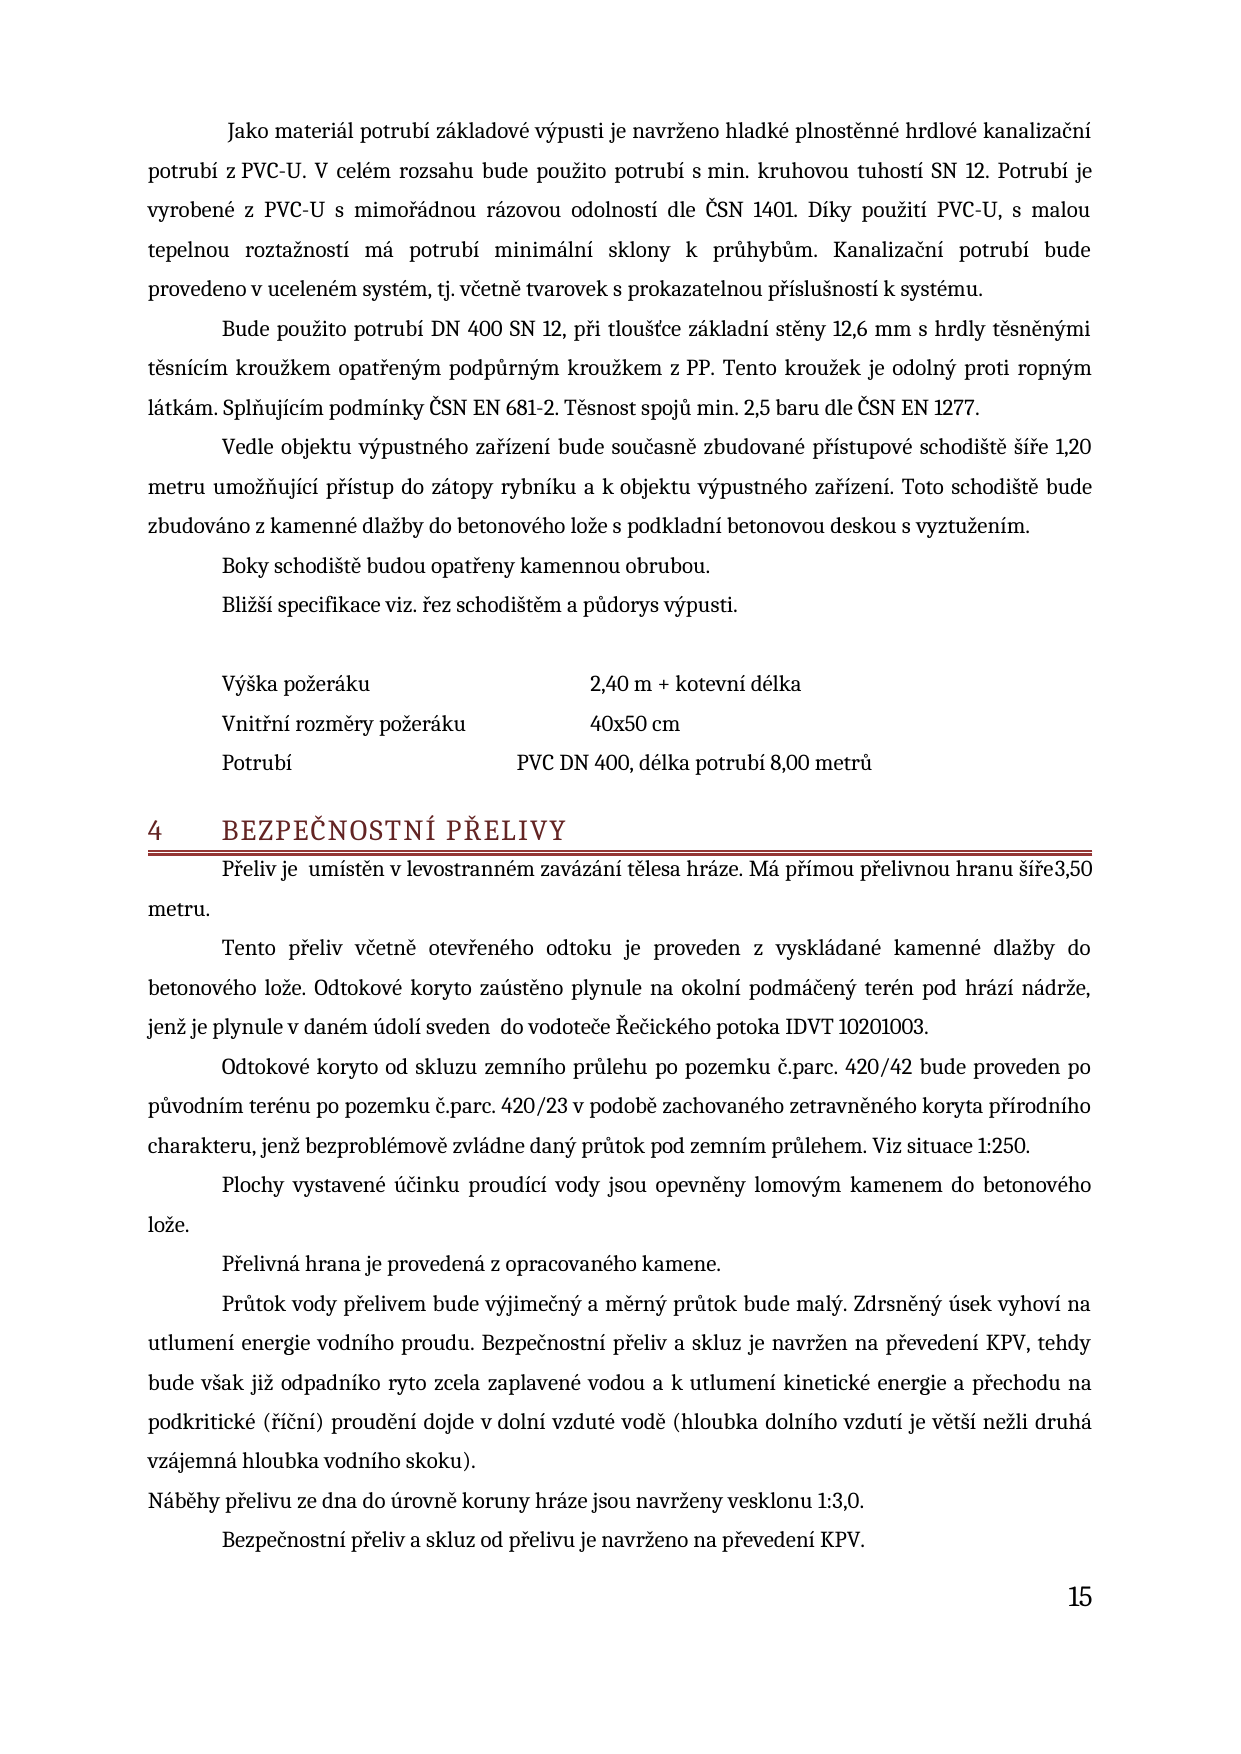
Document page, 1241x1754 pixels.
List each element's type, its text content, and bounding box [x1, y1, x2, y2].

text Odtokové koryto od skluzu zemního průlehu po pozemku č.parc. 420/42 bude proveden po původním terénu po pozemku č.parc. 420/23 v podobě zachovaného zetravněného koryta přírodního charakteru, jenž bezproblémově zvládne daný průtok pod zemním průlehem. Viz situace 1:250. [148, 1053, 1092, 1159]
text Jako materiál potrubí základové výpusti je navrženo hladké plnostěnné hrdlové kanalizační potrubí z PVC-U. V celém rozsahu bude použito potrubí s min. kruhovou tuhostí SN 12. Potrubí je vyrobené z PVC-U s mimořádnou rázovou odolností dle ČSN 1401. Díky použití PVC-U, s malou tepelnou roztažností má potrubí minimální sklony k průhybům. Kanalizační potrubí bude provedeno v uceleném systém, tj. včetně tvarovek s prokazatelnou příslušností k systému. [148, 118, 1092, 302]
text Tento přeliv včetně otevřeného odtoku je proveden z vyskládané kamenné dlažby do betonového lože. Odtokové koryto zaústěno plynule na okolní podmáčený terén pod hrází nádrže, jenž je plynule v daném údolí sveden do vodoteče Řečického potoka IDVT 10201003. [148, 935, 1092, 1040]
text Potrubí PVC DN 400, délka potrubí 8,00 metrů [148, 750, 1092, 776]
text Plochy vystavené účinku proudící vody jsou opevněny lomovým kamenem do betonového lože. [148, 1172, 1092, 1238]
text Bude použito potrubí DN 400 SN 12, při tloušťce základní stěny 12,6 mm s hrdly těsněnými těsnícím kroužkem opatřeným podpůrným kroužkem z PP. Tento kroužek je odolný proti ropným látkám. Splňujícím podmínky ČSN EN 681-2. Těsnost spojů min. 2,5 baru dle ČSN EN 1277. [148, 316, 1092, 421]
text Průtok vody přelivem bude výjimečný a měrný průtok bude malý. Zdrsněný úsek vyhoví na utlumení energie vodního proudu. Bezpečnostní přeliv a skluz je navržen na převedení KPV, tehdy bude však již odpadníko ryto zcela zaplavené vodou a k utlumení kinetické energie a přechodu na podkritické (říční) proudění dojde v dolní vzduté vodě (hloubka dolního vzdutí je větší nežli druhá vzájemná hloubka vodního skoku). [148, 1290, 1092, 1475]
text Vedle objektu výpustného zařízení bude současně zbudované přístupové schodiště šíře 1,20 metru umožňující přístup do zátopy rybníku a k objektu výpustného zařízení. Toto schodiště bude zbudováno z kamenné dlažby do betonového lože s podkladní betonovou deskou s vyztužením. [148, 434, 1092, 539]
text Náběhy přelivu ze dna do úrovně koruny hráze jsou navrženy vesklonu 1:3,0. [148, 1488, 1092, 1514]
text Boky schodiště budou opatřeny kamennou obrubou. [148, 552, 1092, 579]
text Přeliv je umístěn v levostranném zavázání tělesa hráze. Má přímou přelivnou hranu šíře3,50 metru. [148, 856, 1092, 922]
text Bezpečnostní přeliv a skluz od přelivu je navrženo na převedení KPV. [148, 1527, 1092, 1554]
subtitle bezpečnostní přelivy [148, 814, 1092, 850]
text Bližší specifikace viz. řez schodištěm a půdorys výpusti. [148, 592, 1092, 618]
text Přelivná hrana je provedená z opracovaného kamene. [148, 1251, 1092, 1277]
text Vnitřní rozměry požeráku 40x50 cm [148, 710, 1092, 737]
text Výška požeráku 2,40 m + kotevní délka [148, 671, 1092, 697]
